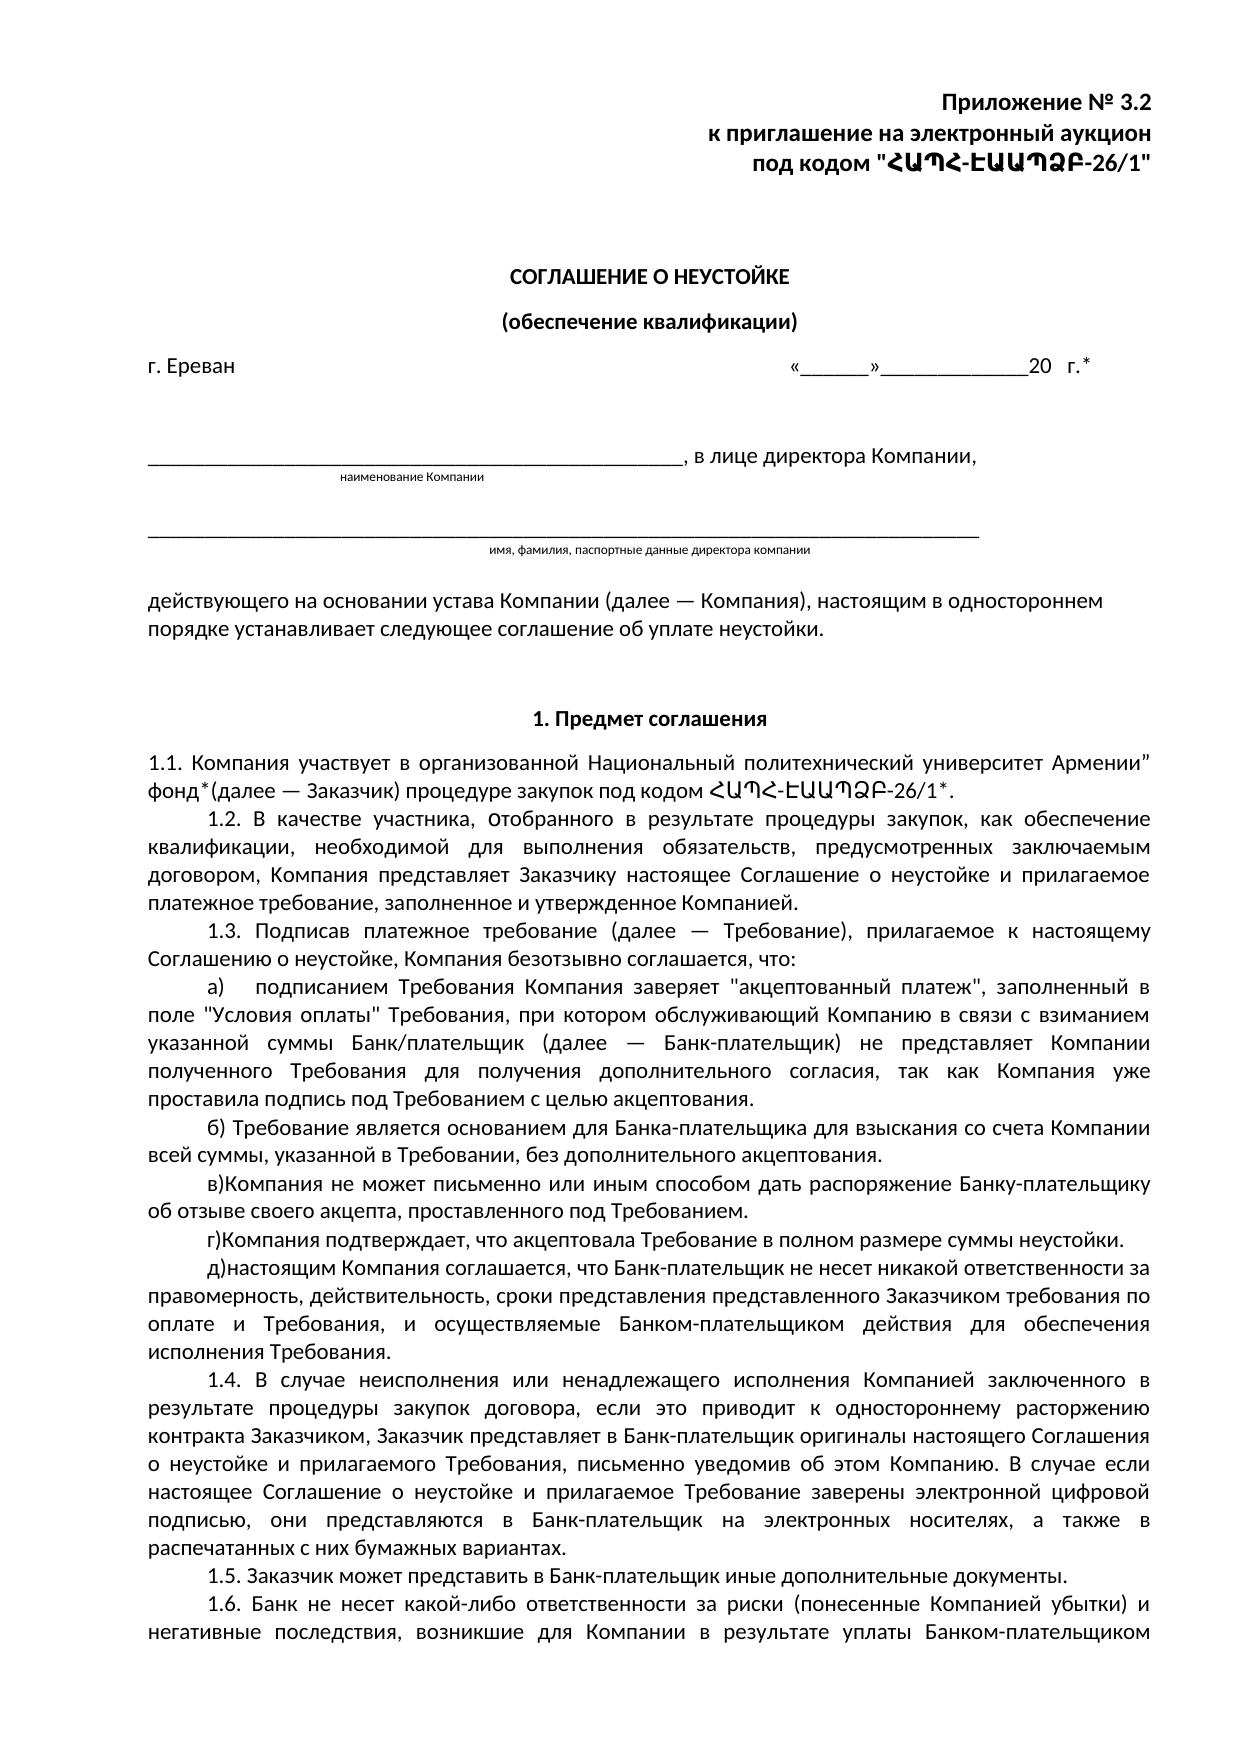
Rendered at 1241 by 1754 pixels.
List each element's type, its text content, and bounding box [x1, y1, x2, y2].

text г)Компания подтверждает, что акцептовала Требование в полном размере суммы неустойки. [148, 1225, 1152, 1253]
text 1.1. Компания участвует в организованной Национальный политехнический университет Армении” фонд*(далее — Заказчик) процедуре закупок под кодом ՀԱՊՀ-ԷԱԱՊՁԲ-26/1*. [148, 748, 1152, 804]
text _________________________________________________________________________ [148, 513, 1152, 542]
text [148, 1589, 1152, 1645]
text в)Компания не может письменно или иным способом дать распоряжение Банку-плательщику об отзыве своего акцепта, проставленного под Требованием. [148, 1169, 1152, 1225]
text Приложение № 3.2 [148, 86, 1152, 117]
text 1.4. В случае неисполнения или ненадлежащего исполнения Компанией заключенного в результате процедуры закупок договора, если это приводит к одностороннему расторжению контракта Заказчиком, Заказчик представляет в Банк-плательщик оригиналы настоящего Соглашения о неустойке и прилагаемого Требования, письменно уведомив об этом Компанию. В случае если настоящее Соглашение о неустойке и прилагаемое Требование заверены электронной цифровой подписью, они представляются в Банк-плательщик на электронных носителях, а также в распечатанных с них бумажных вариантах. [148, 1365, 1152, 1561]
text 1. Предмет соглашения [148, 704, 1152, 732]
text действующего на основании устава Компании (далее — Компания), настоящим в одностороннем [148, 586, 1152, 614]
table_header г. Ереван [136, 351, 635, 396]
text д)настоящим Компания соглашается, что Банк-плательщик не несет никакой ответственности за правомерность, действительность, сроки представления представленного Заказчиком требования по оплате и Требования, и осуществляемые Банком-плательщиком действия для обеспечения исполнения Требования. [148, 1253, 1152, 1365]
text наименование Компании [340, 469, 1152, 497]
text имя, фамилия, паспортные данные директора компании [148, 542, 1152, 569]
text к приглашение на электронный аукцион [177, 117, 1152, 147]
text 1.2. В качестве участника, օтобранного в результате процедуры закупок, как обеспечение квалификации, необходимой для выполнения обязательств, предусмотренных заключаемым договором, Kомпания представляет Заказчику настоящее Соглашение о неустойке и прилагаемое платежное требование, заполненное и утвержденное Компанией. [148, 804, 1152, 916]
table_header «______»_____________20 г.* [635, 351, 1104, 396]
text порядке устанавливает следующее соглашение об уплате неустойки. [148, 614, 1152, 642]
text _______________________________________________, в лице директора Компании, [148, 441, 1152, 469]
text 1.3. Подписав платежное требование (далее — Требование), прилагаемое к настоящему Соглашению о неустойке, Компания безотзывно соглашается, что: [148, 916, 1152, 972]
text СОГЛАШЕНИЕ О НЕУСТОЙКЕ [148, 262, 1152, 290]
text б) Требование является основанием для Банка-плательщика для взыскания со счета Компании всей суммы, указанной в Требовании, без дополнительного акцептования. [148, 1113, 1152, 1169]
text (обеспечение квалификации) [148, 307, 1152, 335]
text под кодом "ՀԱՊՀ-ԷԱԱՊՁԲ-26/1" [177, 147, 1152, 178]
text 1.5. Заказчик может представить в Банк-плательщик иные дополнительные документы. [148, 1561, 1152, 1589]
text а) подписанием Требования Компания заверяет "акцептованный платеж", заполненный в поле "Условия оплаты" Требования, при котором обслуживающий Компанию в связи с взиманием указанной суммы Банк/плательщик (далее — Банк-плательщик) не представляет Компании полученного Требования для получения дополнительного согласия, так как Компания уже проставила подпись под Требованием с целью акцептования. [148, 972, 1152, 1113]
